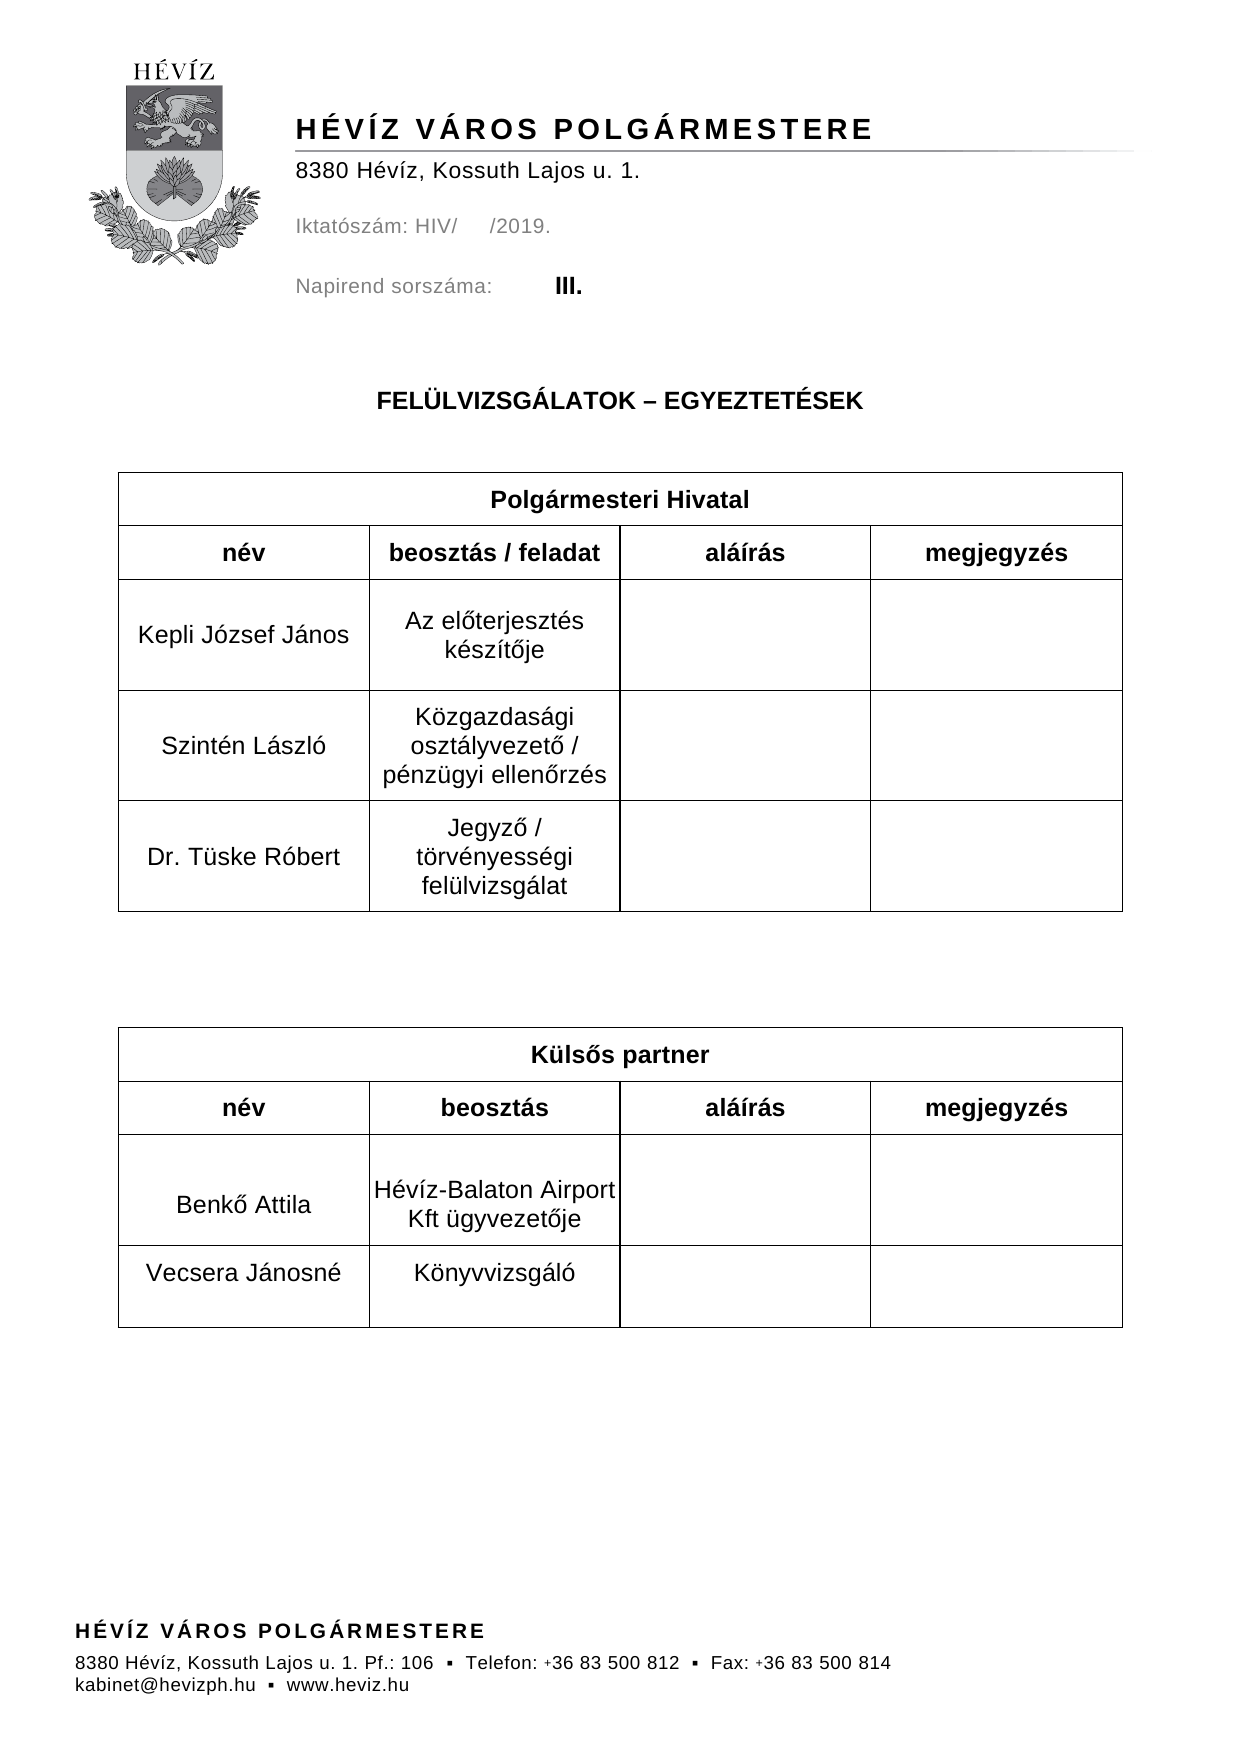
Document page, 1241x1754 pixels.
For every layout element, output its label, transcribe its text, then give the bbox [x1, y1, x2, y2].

table_cell név [119, 526, 369, 579]
table_cell [621, 801, 870, 911]
table_cell beosztás [370, 1082, 619, 1134]
table_cell aláírás [621, 1082, 870, 1134]
table_cell megjegyzés [871, 1082, 1122, 1134]
table_cell [621, 691, 870, 800]
table_cell [621, 580, 870, 689]
table_cell [871, 1246, 1122, 1327]
table_cell Hévíz-Balaton Airport Kft ügyvezetője [370, 1135, 619, 1245]
table_cell Benkő Attila [119, 1135, 369, 1245]
table_cell megjegyzés [871, 526, 1122, 579]
table_cell Kepli József János [119, 580, 369, 689]
table_cell Közgazdasági osztályvezető / pénzügyi ellenőrzés [370, 691, 619, 800]
text III. [75, 271, 1165, 299]
table_cell [871, 580, 1122, 689]
table_header Polgármesteri Hivatal [119, 473, 1122, 525]
table_header Külsős partner [119, 1028, 1122, 1081]
table_cell aláírás [621, 526, 870, 579]
table_cell [621, 1135, 870, 1245]
table_cell Könyvvizsgáló [370, 1246, 619, 1327]
table_cell [871, 1135, 1122, 1245]
table_cell beosztás / feladat [370, 526, 619, 579]
table_cell [871, 801, 1122, 911]
table_cell [621, 1246, 870, 1327]
text FELÜLVIZSGÁLATOK – EGYEZTETÉSEK [75, 386, 1165, 414]
table_cell [871, 691, 1122, 800]
table_cell név [119, 1082, 369, 1134]
table_cell Jegyző / törvényességi felülvizsgálat [370, 801, 619, 911]
table_cell Az előterjesztés készítője [370, 580, 619, 689]
table_cell Szintén László [119, 691, 369, 800]
table_cell Dr. Tüske Róbert [119, 801, 369, 911]
table_cell Vecsera Jánosné [119, 1246, 369, 1327]
